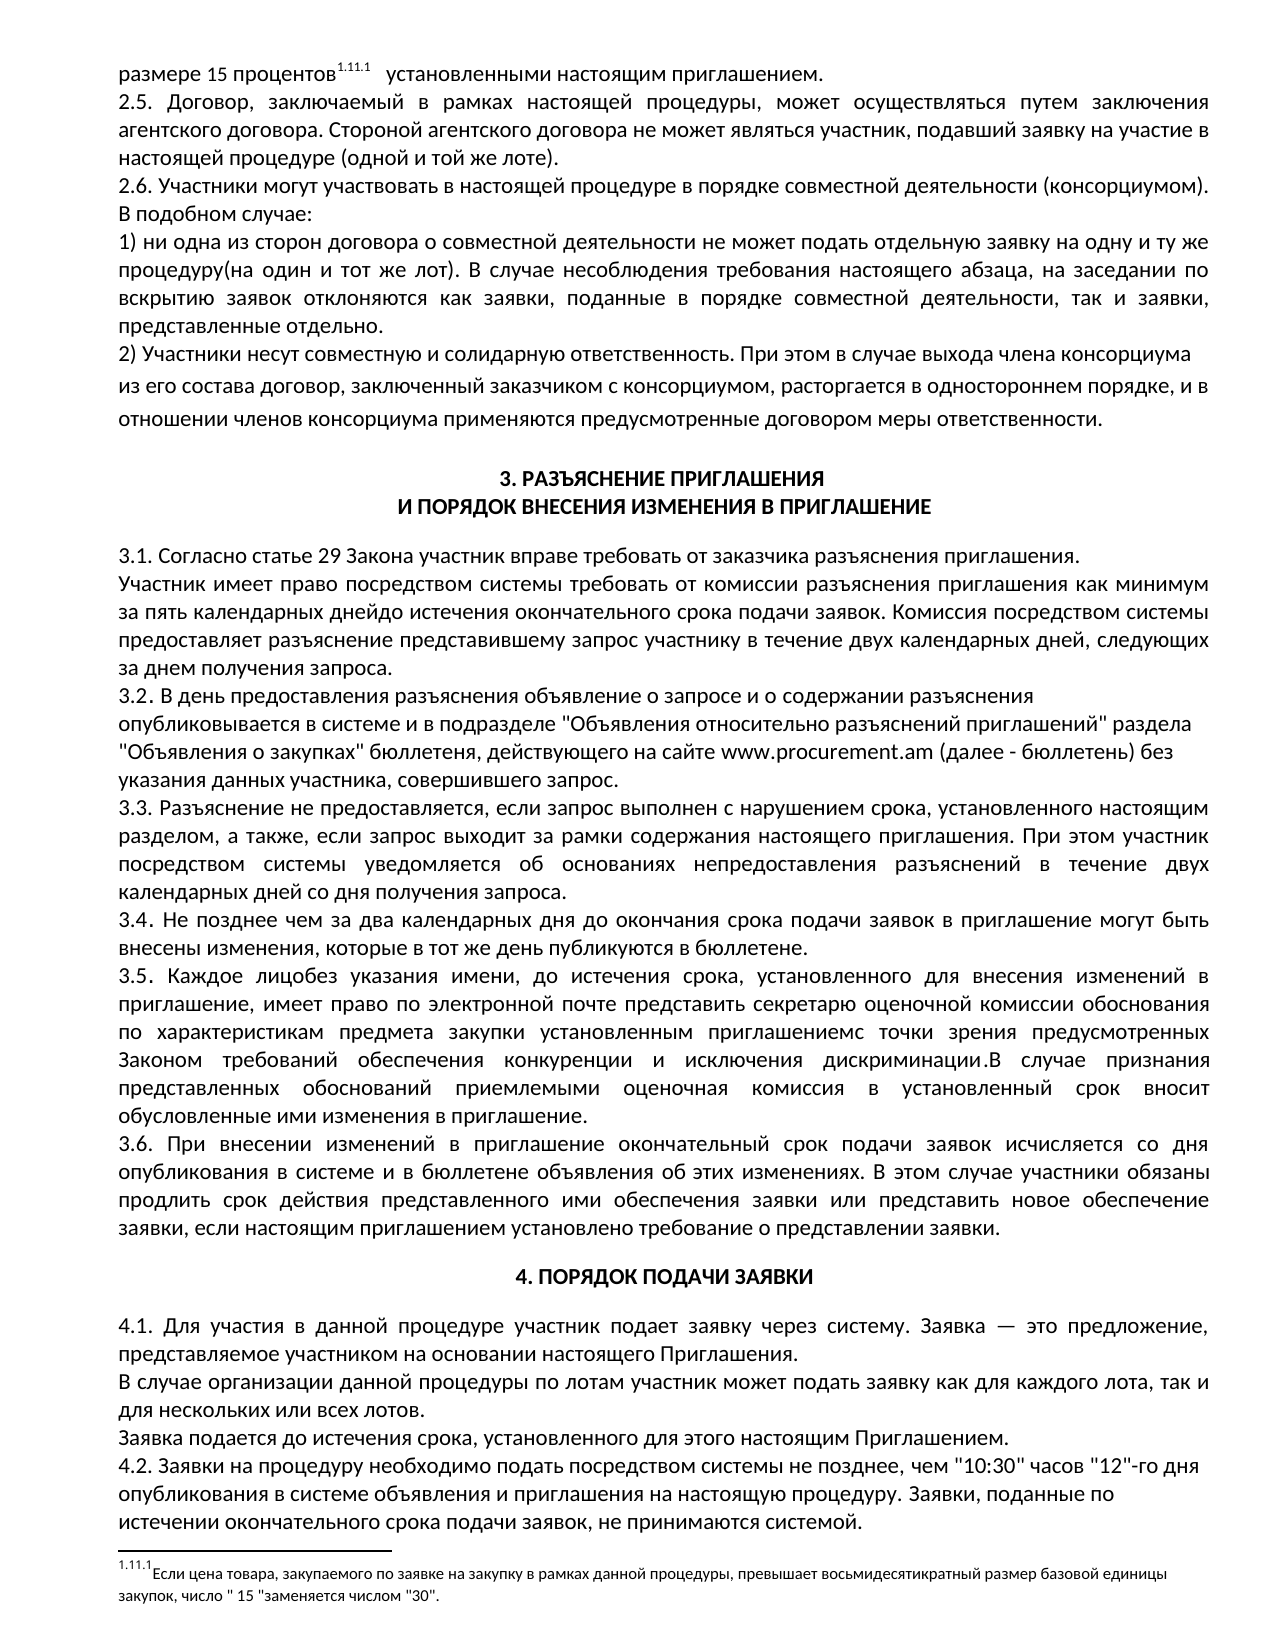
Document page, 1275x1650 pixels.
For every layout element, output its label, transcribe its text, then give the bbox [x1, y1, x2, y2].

text 3.1. Согласно статье 29 Закона участник вправе требовать от заказчика разъяснения приглашения. [118, 541, 1211, 569]
text 3. РАЗЪЯСНЕНИЕ ПРИГЛАШЕНИЯ И ПОРЯДОК ВНЕСЕНИЯ ИЗМЕНЕНИЯ В ПРИГЛАШЕНИЕ [118, 464, 1211, 520]
text 3.4․ Не позднее чем за два календарных дня до окончания срока подачи заявок в приглашение могут быть внесены изменения, которые в тот же день публикуются в бюллетене. [118, 905, 1211, 961]
list Заявка подается до истечения срока, установленного для этого настоящим Приглашением. [118, 1423, 1211, 1451]
text 1) ни одна из сторон договора о совместной деятельности не может подать отдельную заявку на одну и ту же процедуру(на один и тот же лот). В случае несоблюдения требования настоящего абзаца, на заседании по вскрытию заявок отклоняются как заявки, поданные в порядке совместной деятельности, так и заявки, представленные отдельно. [118, 227, 1211, 339]
text В подобном случае: [118, 199, 1211, 227]
text 3.6. При внесении изменений в приглашение окончательный срок подачи заявок исчисляется со дня опубликования в системе и в бюллетене объявления об этих изменениях. В этом случае участники обязаны продлить срок действия представленного ими обеспечения заявки или представить новое обеспечение заявки, если настоящим приглашением установлено требование о представлении заявки. [118, 1129, 1211, 1241]
text 3.5․ Каждое лицобез указания имени, до истечения срока, установленного для внесения изменений в приглашение, имеет право по электронной почте представить секретарю оценочной комиссии обоснования по характеристикам предмета закупки установленным приглашениемс точки зрения предусмотренных Законом требований обеспечения конкуренции и исключения дискриминации.В случае признания представленных обоснований приемлемыми оценочная комиссия в установленный срок вносит обусловленные ими изменения в приглашение. [118, 961, 1211, 1129]
text Участник имеет право посредством системы требовать от комиссии разъяснения приглашения как минимум за пять календарных днейдо истечения окончательного срока подачи заявок. Комиссия посредством системы предоставляет разъяснение представившему запрос участнику в течение двух календарных дней, следующих за днем получения запроса. [118, 569, 1211, 681]
text 3.3. Разъяснение не предоставляется, если запрос выполнен с нарушением срока, установленного настоящим разделом, а также, если запрос выходит за рамки содержания настоящего приглашения. При этом участник посредством системы уведомляется об основаниях непредоставления разъяснений в течение двух календарных дней со дня получения запроса. [118, 793, 1211, 905]
text 4.2. Заявки на процедуру необходимо подать посредством системы не позднее, чем "10:30" часов "12"-го дня опубликования в системе объявления и приглашения на настоящую процедуру. Заявки, поданные по истечении окончательного срока подачи заявок, не принимаются системой. [118, 1451, 1211, 1535]
text 4.1. Для участия в данной процедуре участник подает заявку через систему. Заявка — это предложение, представляемое участником на основании настоящего Приглашения. [118, 1311, 1211, 1367]
text 3.2․ В день предоставления разъяснения объявление о запросе и о содержании разъяснения опубликовывается в системе и в подразделе "Объявления относительно разъяснений приглашений" раздела "Объявления о закупках" бюллетеня, действующего на сайте www.procurement.am (далее - бюллетень) без указания данных участника, совершившего запрос. [118, 681, 1211, 793]
text 2) Участники несут совместную и солидарную ответственность. При этом в случае выхода члена консорциума из его состава договор, заключенный заказчиком с консорциумом, расторгается в одностороннем порядке, и в отношении членов консорциума применяются предусмотренные договором меры ответственности. [118, 339, 1211, 432]
text 2.6. Участники могут участвовать в настоящей процедуре в порядке совместной деятельности (консорциумом). [118, 171, 1211, 199]
text В случае организации данной процедуры по лотам участник может подать заявку как для каждого лота, так и для нескольких или всех лотов. [118, 1367, 1211, 1423]
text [118, 59, 1211, 87]
text 4. ПОРЯДОК ПОДАЧИ ЗАЯВКИ [118, 1262, 1211, 1290]
text 2.5. Договор, заключаемый в рамках настоящей процедуры, может осуществляться путем заключения агентского договора. Стороной агентского договора не может являться участник, подавший заявку на участие в настоящей процедуре (одной и той же лоте). [118, 87, 1211, 171]
